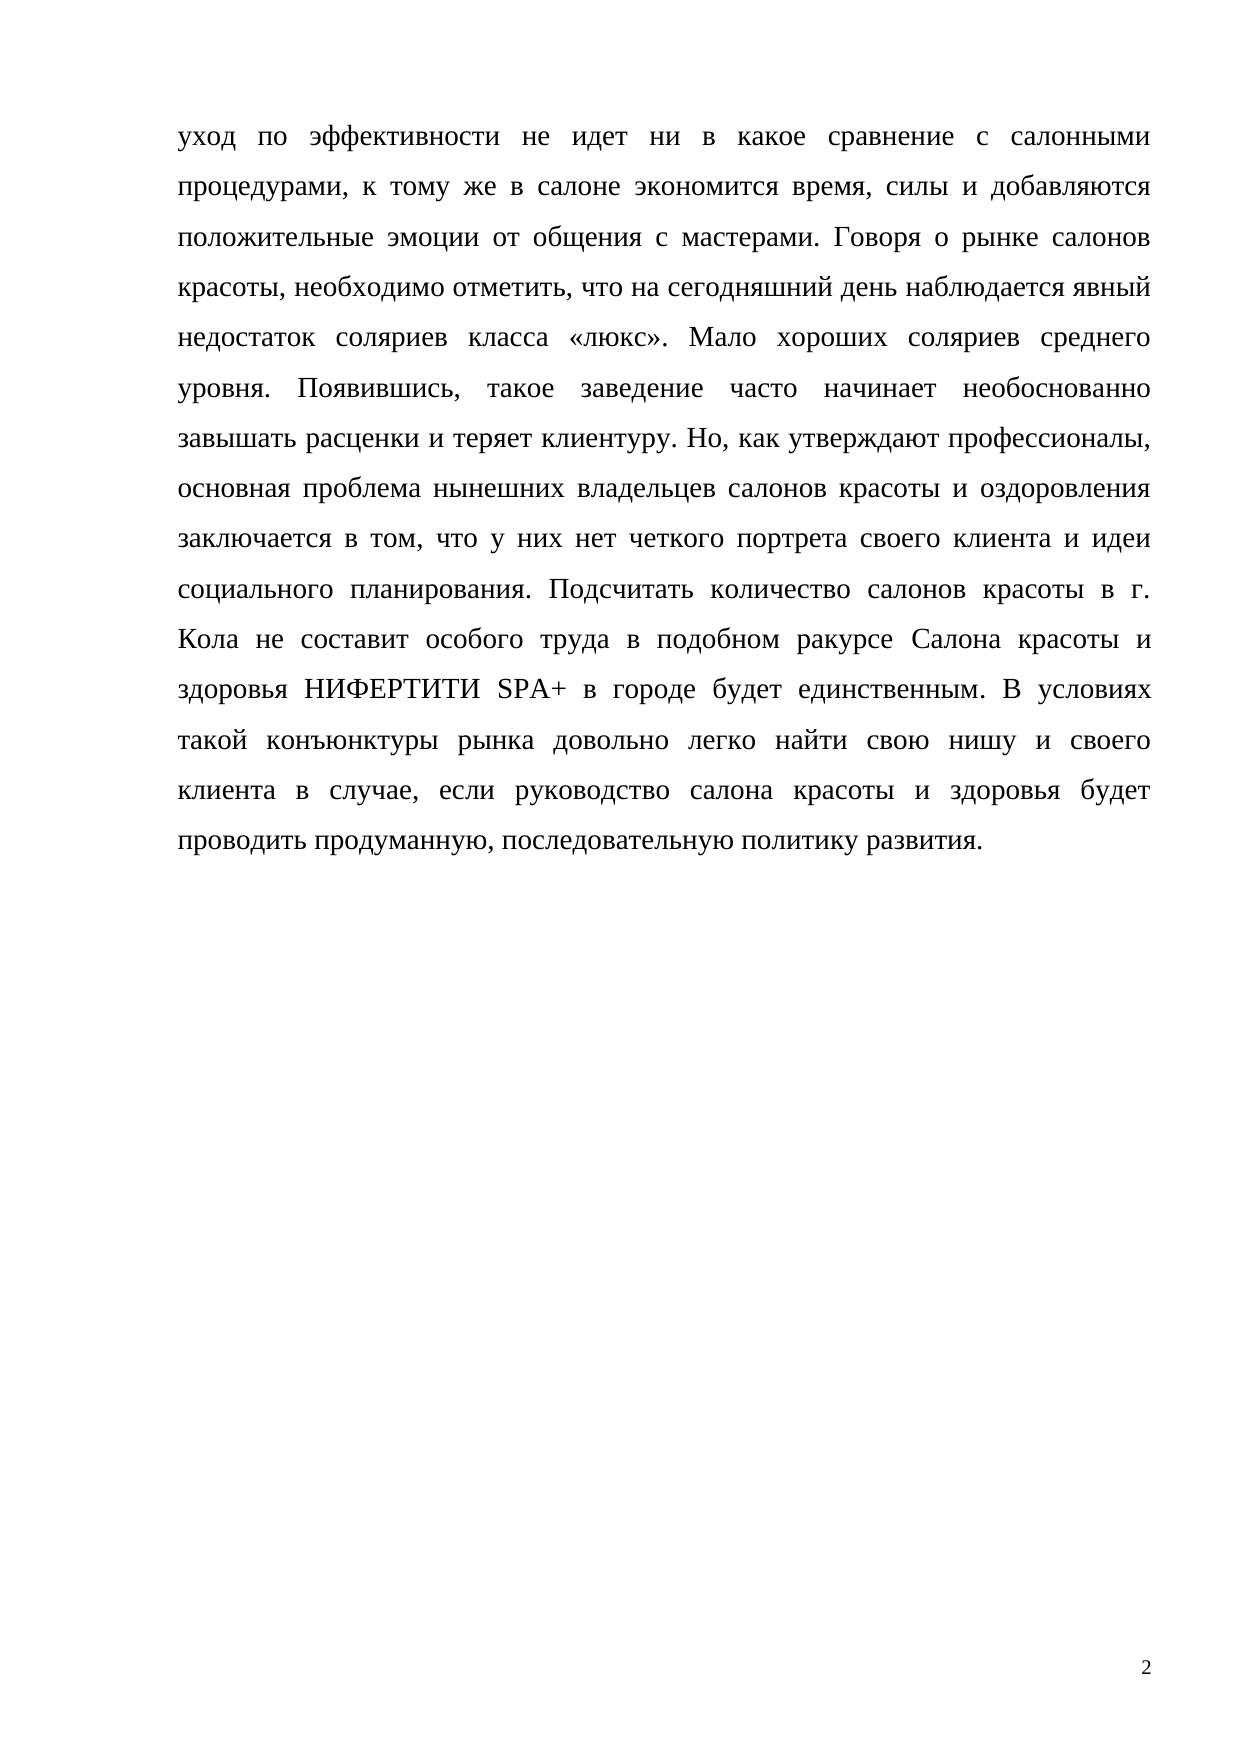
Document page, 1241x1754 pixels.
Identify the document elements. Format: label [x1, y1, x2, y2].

text [177, 118, 1152, 856]
